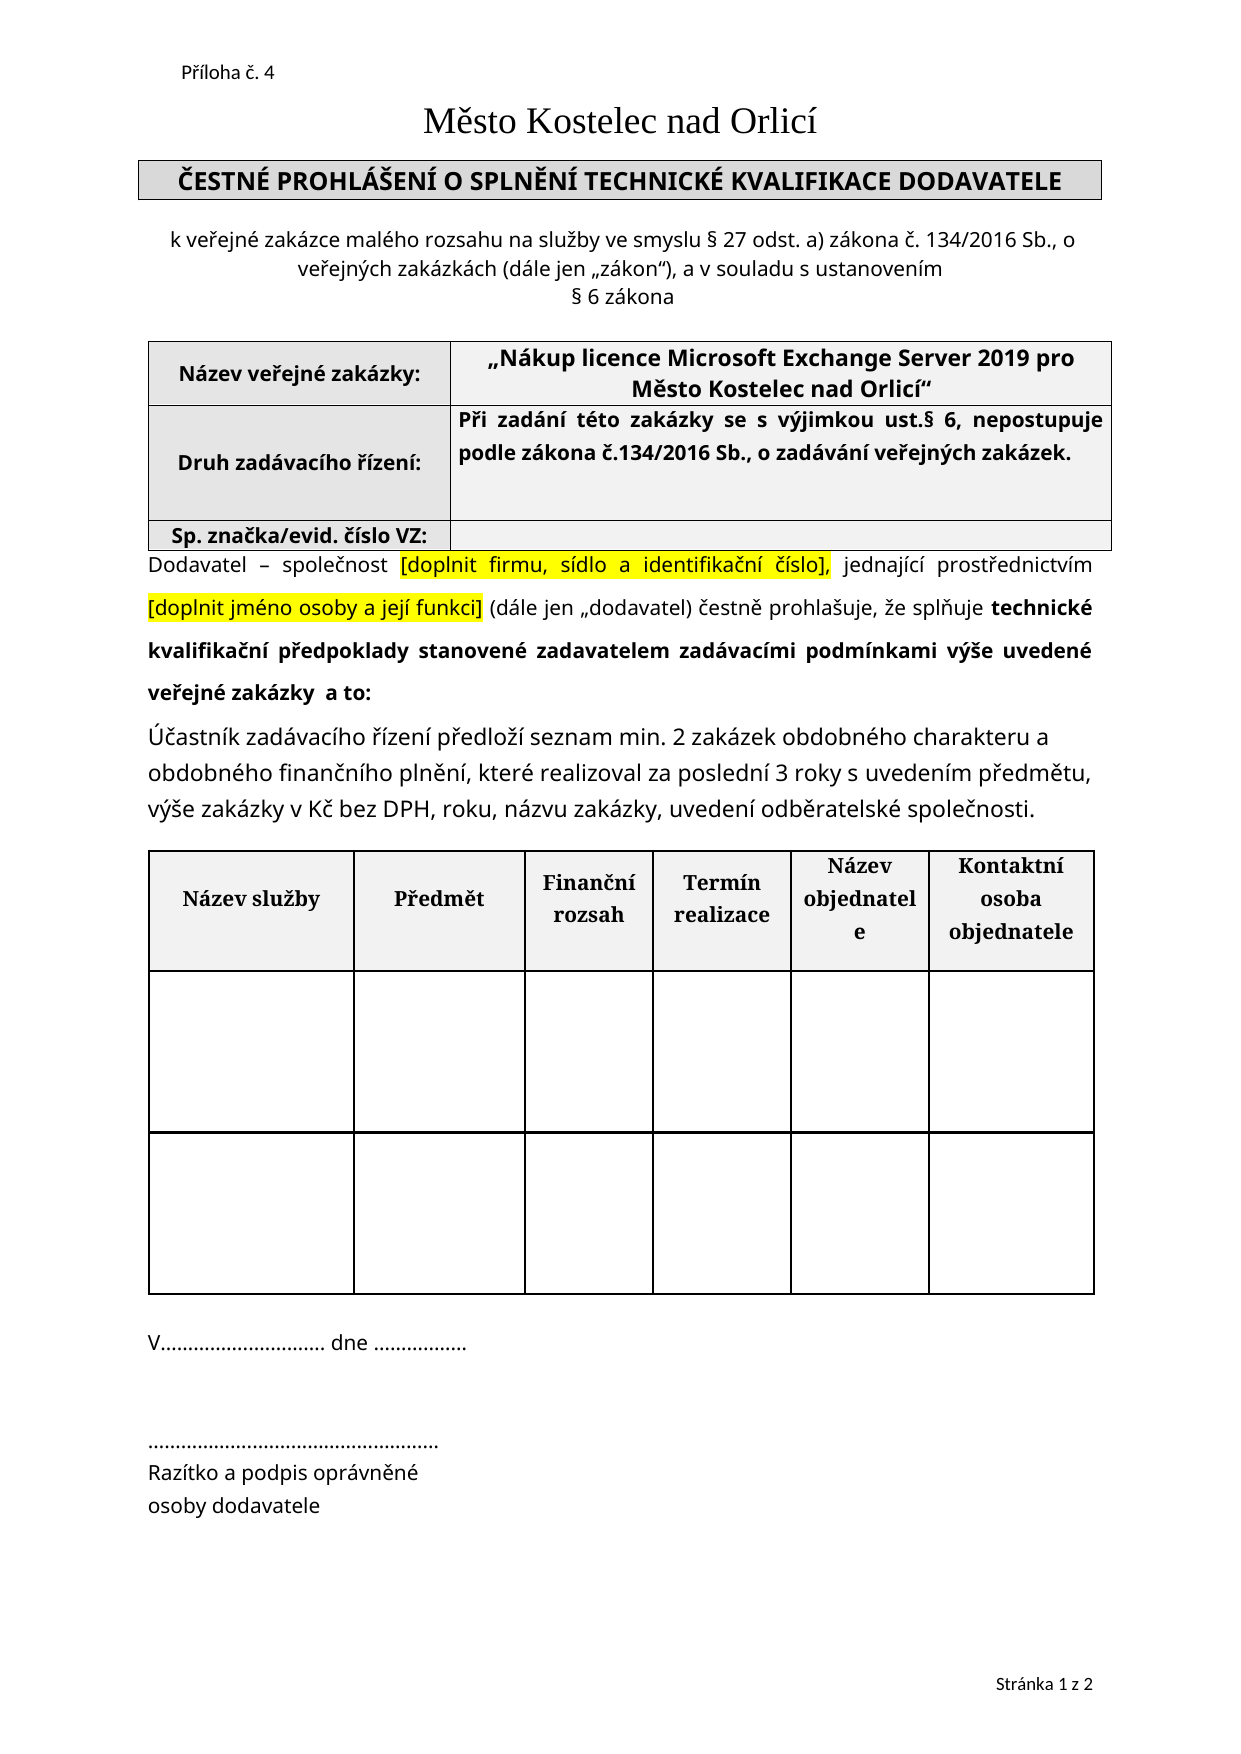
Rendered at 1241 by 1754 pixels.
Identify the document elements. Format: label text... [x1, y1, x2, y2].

table_cell [930, 972, 1093, 1131]
table_cell [792, 1134, 928, 1293]
table_header Název objednatele [792, 852, 928, 970]
text Dodavatel – společnost [doplnit firmu, sídlo a identifikační číslo], jednající prostřednictvím [doplnit jméno osoby a její funkci] (dále jen „dodavatel) čestně prohlašuje, že splňuje technické kvalifikační předpoklady stanovené zadavatelem zadávacími podmínkami výše uvedené veřejné zakázky a to: [148, 551, 1093, 707]
text k veřejné zakázce malého rozsahu na služby ve smyslu § 27 odst. a) zákona č. 134/2016 Sb., o veřejných zakázkách (dále jen „zákon“), a v souladu s ustanovením [148, 225, 1093, 282]
table_cell [526, 972, 652, 1131]
text osoby dodavatele [148, 1491, 1093, 1519]
subtitle Čestné prohlášení o splnění technické KVALIFIKACE DODAVATELE [139, 161, 1101, 199]
table_header Název služby [150, 852, 353, 970]
table_cell [150, 1134, 353, 1293]
table_cell [355, 1134, 524, 1293]
text Účastník zadávacího řízení předloží seznam min. 2 zakázek obdobného charakteru a obdobného finančního plnění, které realizoval za poslední 3 roky s uvedením předmětu, výše zakázky v Kč bez DPH, roku, názvu zakázky, uvedení odběratelské společnosti. [148, 721, 1093, 824]
table_cell [930, 1134, 1093, 1293]
table_header Termín realizace [654, 852, 790, 970]
table_cell [526, 1134, 652, 1293]
table_cell [654, 1134, 790, 1293]
table_cell Druh zadávacího řízení: [149, 406, 450, 520]
text Razítko a podpis oprávněné [148, 1458, 1093, 1487]
table_cell Při zadání této zakázky se s výjimkou ust.§ 6, nepostupuje podle zákona č.134/2016 Sb., o zadávání veřejných zakázek. [451, 406, 1111, 520]
table_header Kontaktní osoba objednatele [930, 852, 1093, 970]
table_cell [451, 521, 1111, 549]
table_cell [150, 972, 353, 1131]
table_header „Nákup licence Microsoft Exchange Server 2019 pro Město Kostelec nad Orlicí“ [451, 342, 1111, 404]
text V……………..…………. dne ………..…… [148, 1328, 1093, 1356]
table_cell [792, 972, 928, 1131]
text § 6 zákona [148, 282, 1093, 311]
table_header Název veřejné zakázky: [149, 342, 450, 404]
table_cell [355, 972, 524, 1131]
table_cell Sp. značka/evid. číslo VZ: [149, 521, 450, 549]
table_header Finanční rozsah [526, 852, 652, 970]
text ………………..…………………………… [148, 1426, 1093, 1454]
table_cell [654, 972, 790, 1131]
table_header Předmět [355, 852, 524, 970]
